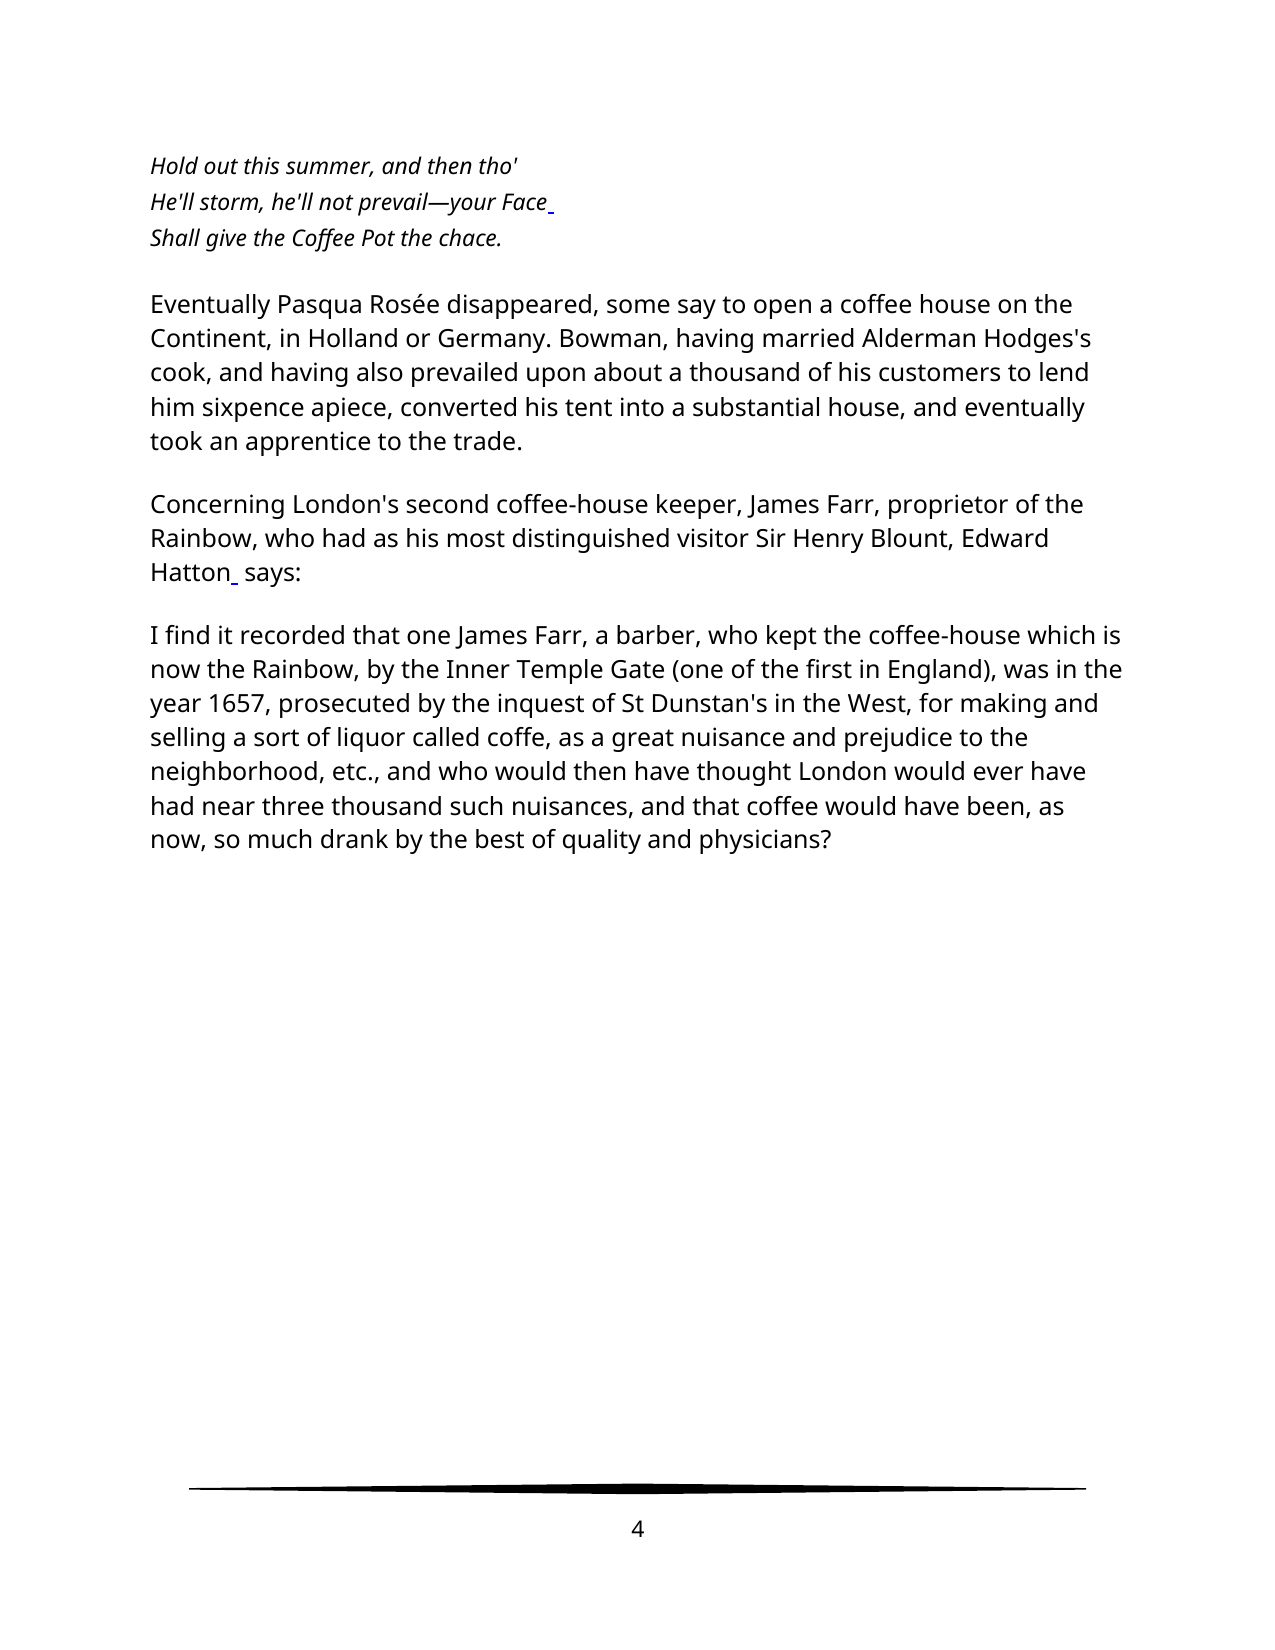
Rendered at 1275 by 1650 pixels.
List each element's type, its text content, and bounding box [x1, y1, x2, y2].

text Eventually Pasqua Rosée disappeared, some say to open a coffee house on the Continent, in Holland or Germany. Bowman, having married Alderman Hodges's cook, and having also prevailed upon about a thousand of his customers to lend him sixpence apiece, converted his tent into a substantial house, and eventually took an apprentice to the trade. [150, 287, 1125, 457]
text Concerning London's second coffee-house keeper, James Farr, proprietor of the Rainbow, who had as his most distinguished visitor Sir Henry Blount, Edward Hatton says: [150, 486, 1125, 589]
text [150, 150, 1125, 253]
text I find it recorded that one James Farr, a barber, who kept the coffee-house which is now the Rainbow, by the Inner Temple Gate (one of the first in England), was in the year 1657, prosecuted by the inquest of St Dunstan's in the West, for making and selling a sort of liquor called coffe, as a great nuisance and prejudice to the neighborhood, etc., and who would then have thought London would ever have had near three thousand such nuisances, and that coffee would have been, as now, so much drank by the best of quality and physicians? [150, 618, 1125, 856]
